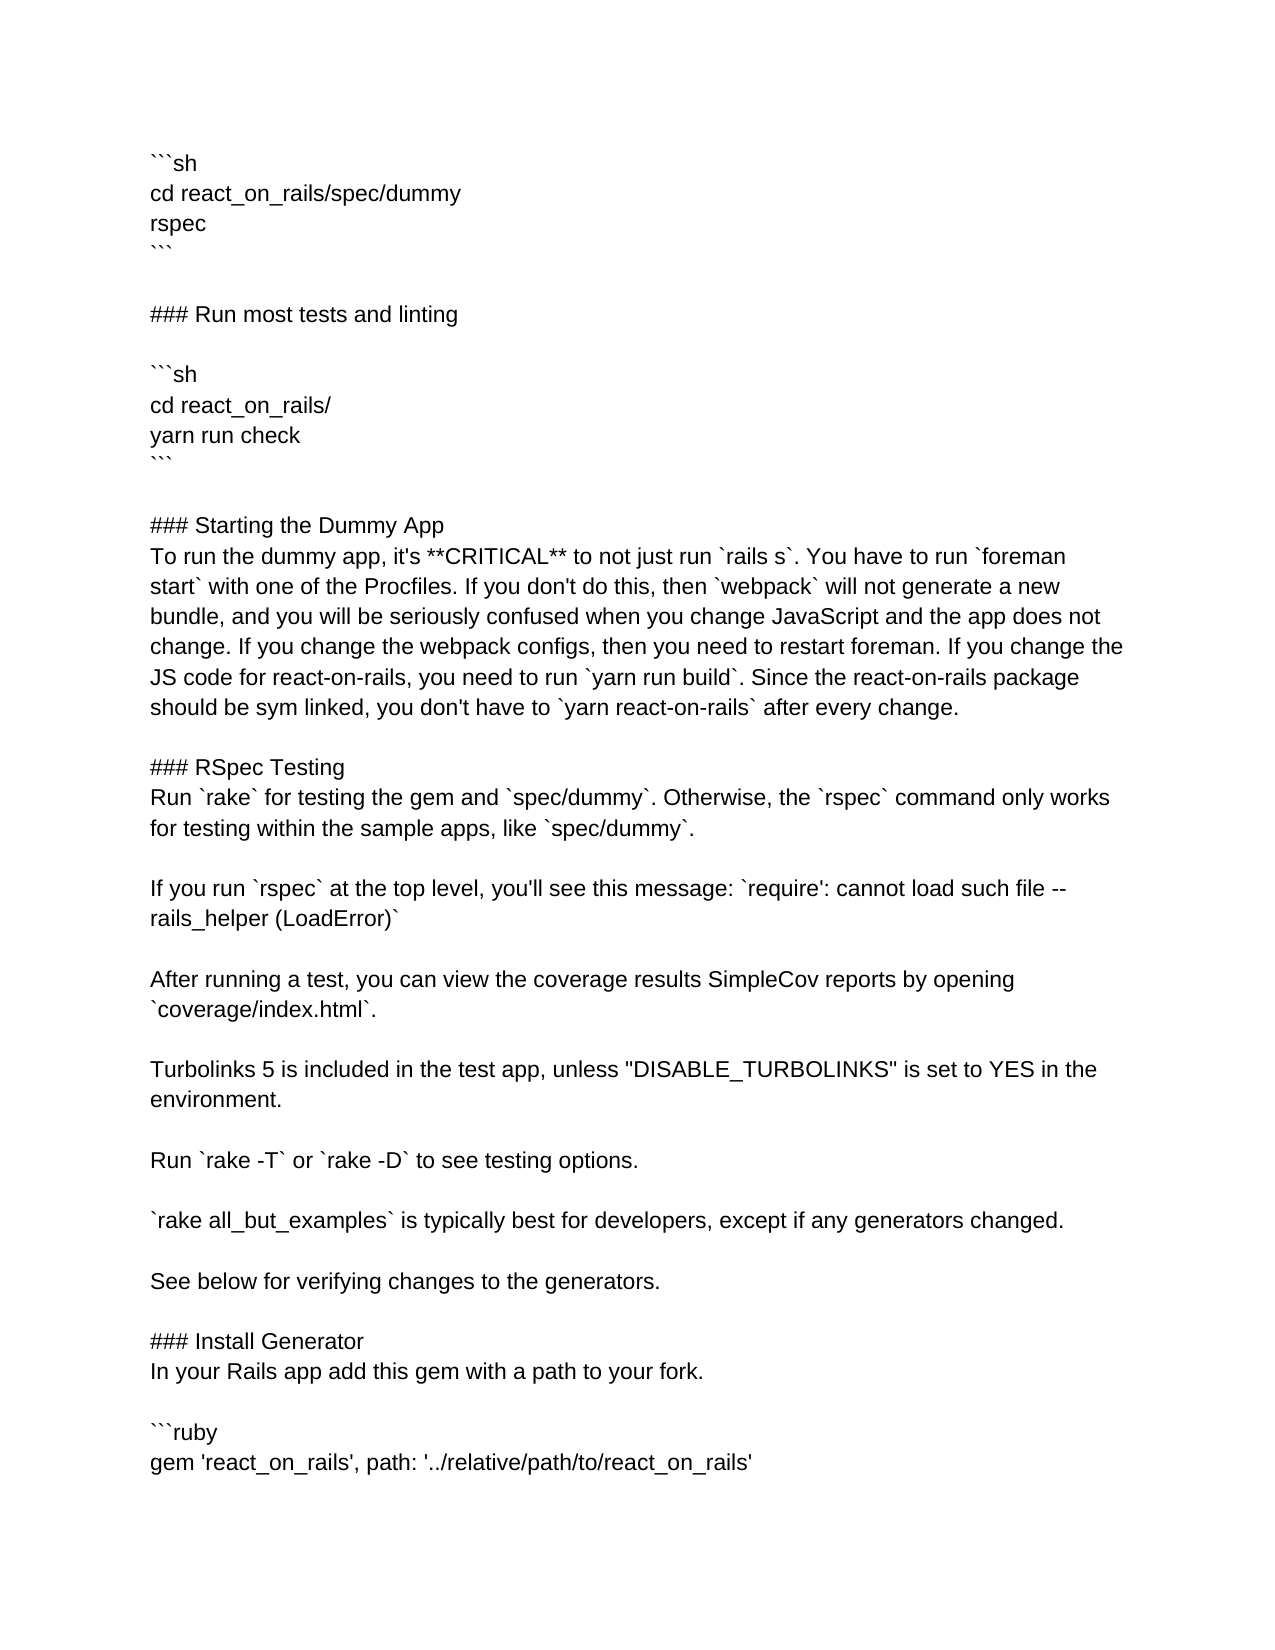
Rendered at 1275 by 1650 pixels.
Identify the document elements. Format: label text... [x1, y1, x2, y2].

text ### Starting the Dummy App [150, 512, 1125, 539]
text Turbolinks 5 is included in the test app, unless "DISABLE_TURBOLINKS" is set to YES in the environment. [150, 1056, 1125, 1113]
text In your Rails app add this gem with a path to your fork. [150, 1358, 1125, 1385]
text cd react_on_rails/spec/dummy [150, 180, 1125, 207]
text cd react_on_rails/ [150, 392, 1125, 418]
text Run `rake` for testing the gem and `spec/dummy`. Otherwise, the `rspec` command only works for testing within the sample apps, like `spec/dummy`. [150, 784, 1125, 841]
text yarn run check [150, 422, 1125, 448]
text ``` [150, 452, 1125, 478]
text rspec [150, 210, 1125, 237]
text ```sh [150, 361, 1125, 388]
text See below for verifying changes to the generators. [150, 1268, 1125, 1294]
text Run `rake -T` or `rake -D` to see testing options. [150, 1147, 1125, 1173]
text If you run `rspec` at the top level, you'll see this message: `require': cannot load such file -- rails_helper (LoadError)` [150, 875, 1125, 932]
text ```ruby [150, 1419, 1125, 1445]
text `rake all_but_examples` is typically best for developers, except if any generators changed. [150, 1207, 1125, 1234]
text ``` [150, 241, 1125, 267]
text ```sh [150, 150, 1125, 176]
text After running a test, you can view the coverage results SimpleCov reports by opening `coverage/index.html`. [150, 966, 1125, 1022]
text ### Install Generator [150, 1328, 1125, 1354]
text ### Run most tests and linting [150, 301, 1125, 327]
text ### RSpec Testing [150, 754, 1125, 781]
text gem 'react_on_rails', path: '../relative/path/to/react_on_rails' [150, 1449, 1125, 1475]
text To run the dummy app, it's **CRITICAL** to not just run `rails s`. You have to run `foreman start` with one of the Procfiles. If you don't do this, then `webpack` will not generate a new bundle, and you will be seriously confused when you change JavaScript and the app does not change. If you change the webpack configs, then you need to restart foreman. If you change the JS code for react-on-rails, you need to run `yarn run build`. Since the react-on-rails package should be sym linked, you don't have to `yarn react-on-rails` after every change. [150, 543, 1125, 720]
